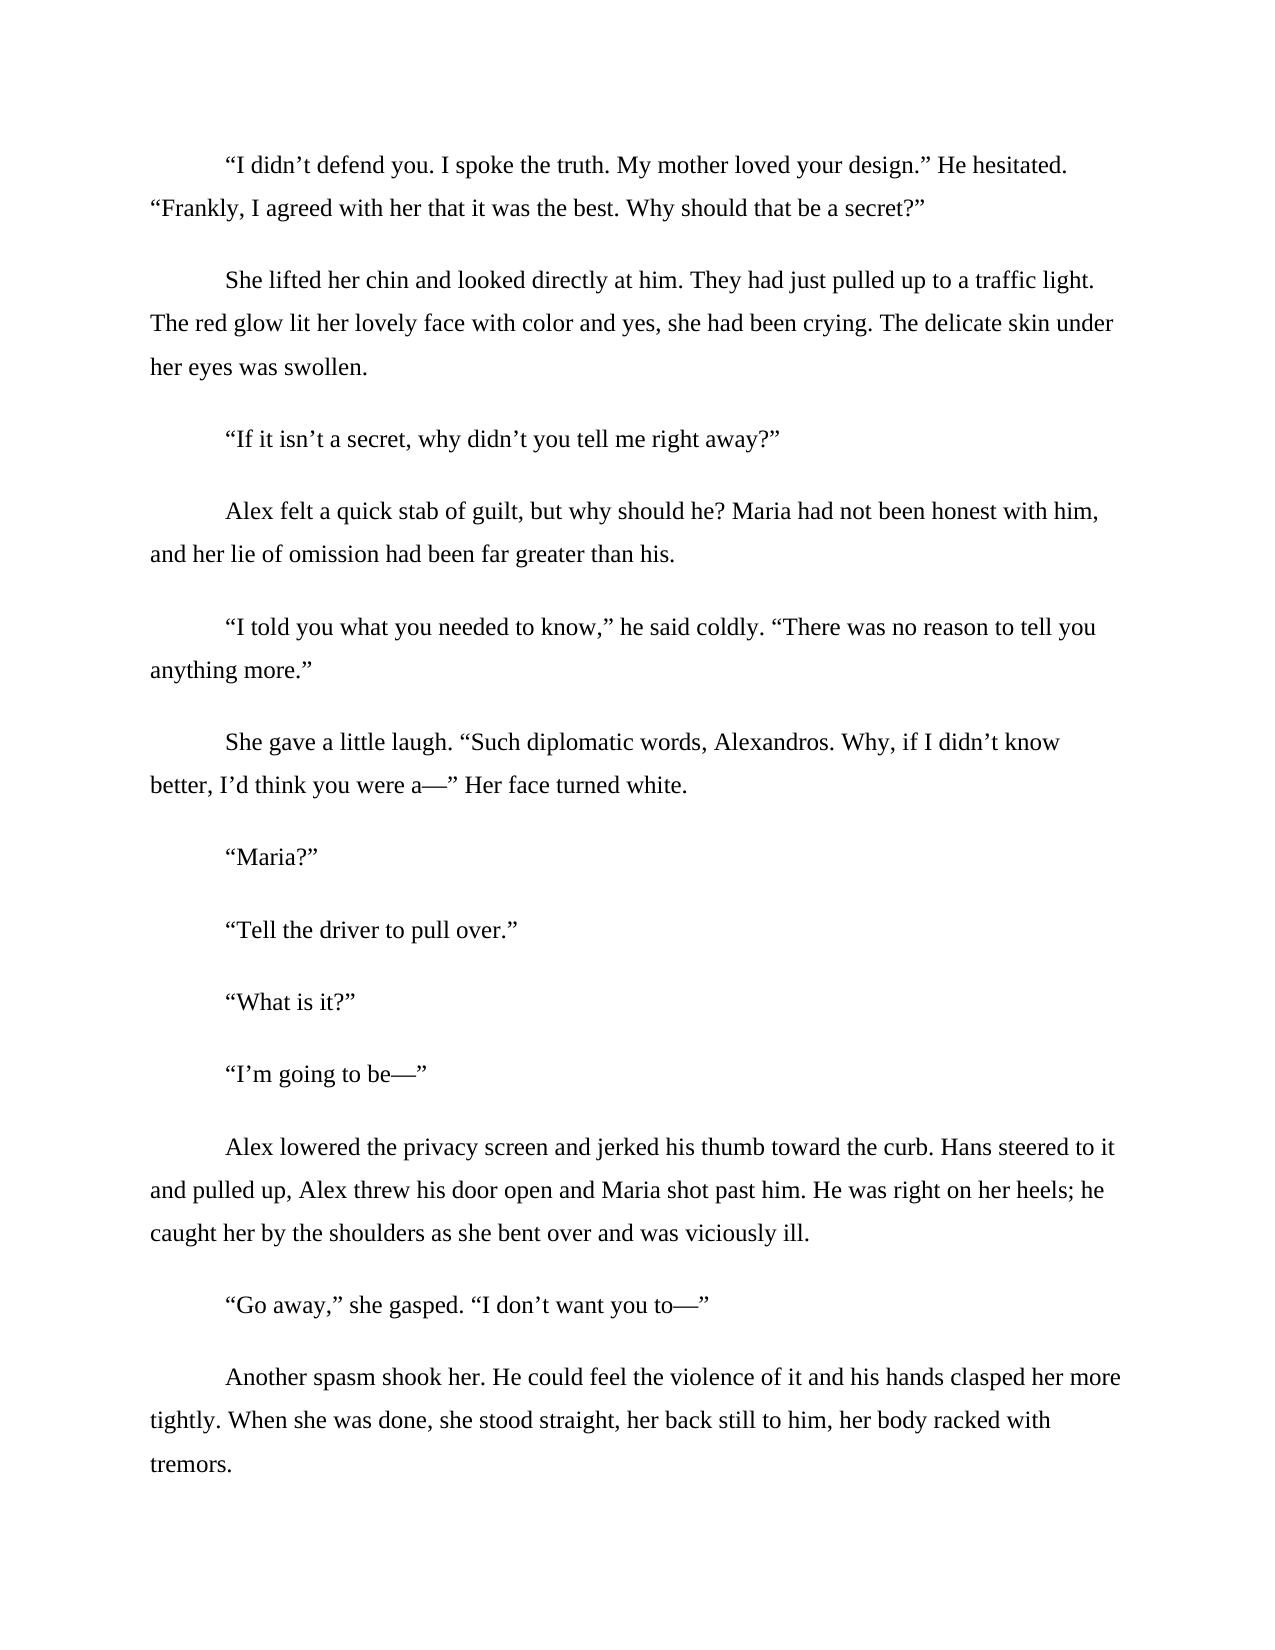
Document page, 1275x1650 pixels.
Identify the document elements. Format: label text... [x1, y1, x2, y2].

text Alex felt a quick stab of guilt, but why should he? Maria had not been honest with him, and her lie of omission had been far greater than his. [150, 496, 1125, 568]
text “I told you what you needed to know,” he said coldly. “There was no reason to tell you anything more.” [150, 612, 1125, 683]
text “Maria?” [150, 842, 1125, 871]
text “Go away,” she gasped. “I don’t want you to—” [150, 1290, 1125, 1319]
text “I’m going to be—” [150, 1059, 1125, 1088]
text “Tell the driver to pull over.” [150, 915, 1125, 943]
text Another spasm shook her. He could feel the violence of it and his hands clasped her more tightly. When she was done, she stood straight, her back still to him, her body racked with tremors. [150, 1362, 1125, 1477]
text “I didn’t defend you. I spoke the truth. My mother loved your design.” He hesitated. “Frankly, I agreed with her that it was the best. Why should that be a secret?” [150, 150, 1125, 222]
text She gave a little laugh. “Such diplomatic words, Alexandros. Why, if I didn’t know better, I’d think you were a—” Her face turned white. [150, 727, 1125, 799]
text “If it isn’t a secret, why didn’t you tell me right away?” [150, 424, 1125, 453]
text Alex lowered the privacy screen and jerked his thumb toward the curb. Hans steered to it and pulled up, Alex threw his door open and Maria shot past him. He was right on her heels; he caught her by the shoulders as she bent over and was viciously ill. [150, 1132, 1125, 1247]
text She lifted her chin and looked directly at him. They had just pulled up to a traffic light. The red glow lit her lovely face with color and yes, she had been crying. The delicate skin under her eyes was swollen. [150, 265, 1125, 380]
text “What is it?” [150, 987, 1125, 1016]
